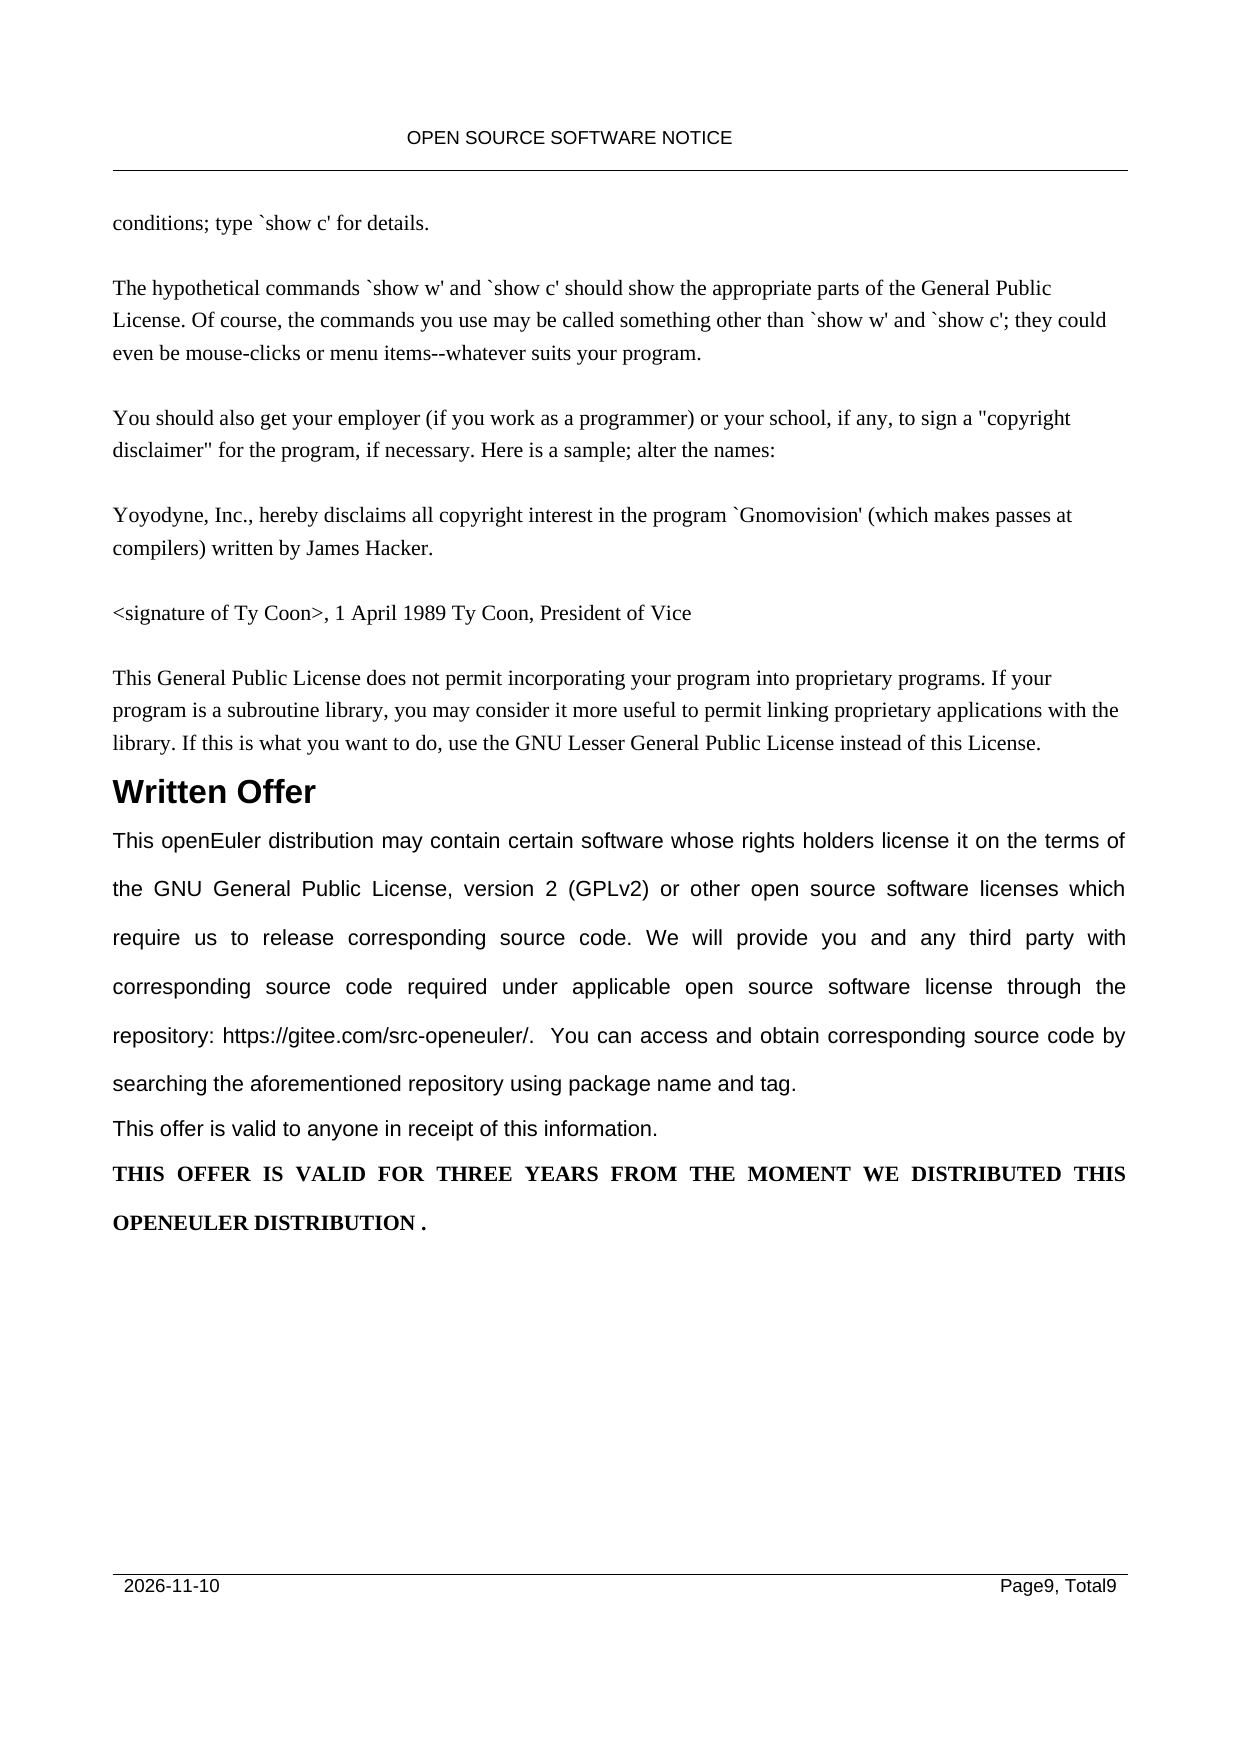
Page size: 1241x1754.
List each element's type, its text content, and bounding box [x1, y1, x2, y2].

text THIS OFFER IS VALID FOR THREE YEARS FROM THE MOMENT WE DISTRIBUTED THIS OPENEULER DISTRIBUTION . [112, 1158, 1128, 1239]
text Written Offer [112, 759, 1128, 824]
text This offer is valid to anyone in receipt of this information. [112, 1113, 1128, 1145]
text This openEuler distribution may contain certain software whose rights holders license it on the terms of the GNU General Public License, version 2 (GPLv2) or other open source software licenses which require us to release corresponding source code. We will provide you and any third party with corresponding source code required under applicable open source software license through the repository: https://gitee.com/src-openeuler/. You can access and obtain corresponding source code by searching the aforementioned repository using package name and tag. [112, 824, 1128, 1100]
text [112, 206, 1128, 759]
